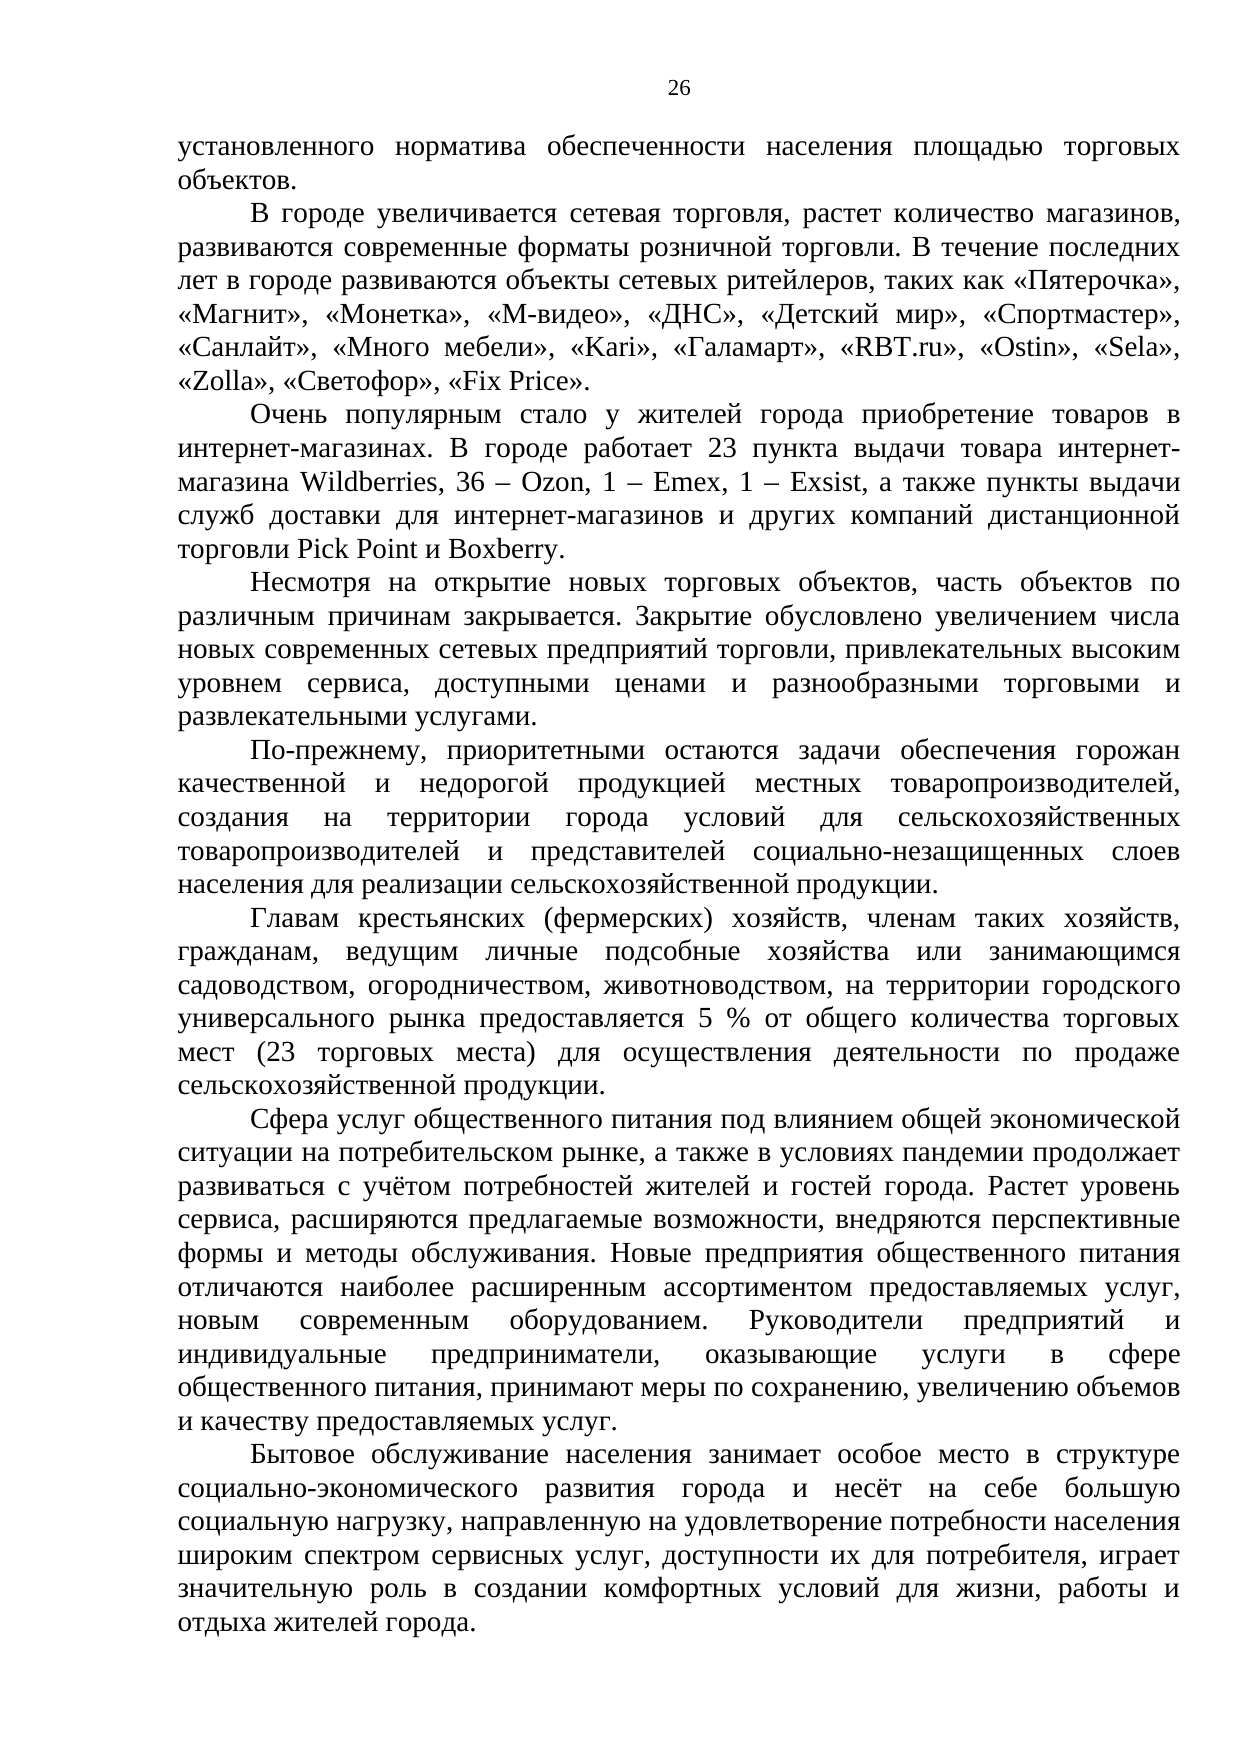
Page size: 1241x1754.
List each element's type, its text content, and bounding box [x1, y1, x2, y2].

text Бытовое обслуживание населения занимает особое место в структуре социально-экономического развития города и несёт на себе большую социальную нагрузку, направленную на удовлетворение потребности населения широким спектром сервисных услуг, доступности их для потребителя, играет значительную роль в создании комфортных условий для жизни, работы и отдыха жителей города. [177, 1436, 1181, 1638]
text В городе увеличивается сетевая торговля, растет количество магазинов, развиваются современные форматы розничной торговли. В течение последних лет в городе развиваются объекты сетевых ритейлеров, таких как «Пятерочка», «Магнит», «Монетка», «М-видео», «ДНС», «Детский мир», «Спортмастер», «Санлайт», «Много мебели», «Kari», «Галамарт», «RBT.ru», «Ostin», «Sela», «Zolla», «Светофор», «Fix Price». [177, 195, 1181, 397]
text Несмотря на открытие новых торговых объектов, часть объектов по различным причинам закрывается. Закрытие обусловлено увеличением числа новых современных сетевых предприятий торговли, привлекательных высоким уровнем сервиса, доступными ценами и разнообразными торговыми и развлекательными услугами. [177, 564, 1181, 732]
text Очень популярным стало у жителей города приобретение товаров в интернет-магазинах. В городе работает 23 пункта выдачи товара интернет-магазина Wildberries, 36 – Ozon, 1 – Emex, 1 – Exsist, а также пункты выдачи служб доставки для интернет-магазинов и других компаний дистанционной торговли Pick Point и Boxberry. [177, 397, 1181, 564]
text Главам крестьянских (фермерских) хозяйств, членам таких хозяйств, гражданам, ведущим личные подсобные хозяйства или занимающимся садоводством, огородничеством, животноводством, на территории городского универсального рынка предоставляется 5 % от общего количества торговых мест (23 торговых места) для осуществления деятельности по продаже сельскохозяйственной продукции. [177, 900, 1181, 1101]
text По-прежнему, приоритетными остаются задачи обеспечения горожан качественной и недорогой продукцией местных товаропроизводителей, создания на территории города условий для сельскохозяйственных товаропроизводителей и представителей социально-незащищенных слоев населения для реализации сельскохозяйственной продукции. [177, 732, 1181, 900]
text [177, 128, 1181, 195]
text Сфера услуг общественного питания под влиянием общей экономической ситуации на потребительском рынке, а также в условиях пандемии продолжает развиваться с учётом потребностей жителей и гостей города. Растет уровень сервиса, расширяются предлагаемые возможности, внедряются перспективные формы и методы обслуживания. Новые предприятия общественного питания отличаются наиболее расширенным ассортиментом предоставляемых услуг, новым современным оборудованием. Руководители предприятий и индивидуальные предприниматели, оказывающие услуги в сфере общественного питания, принимают меры по сохранению, увеличению объемов и качеству предоставляемых услуг. [177, 1101, 1181, 1436]
